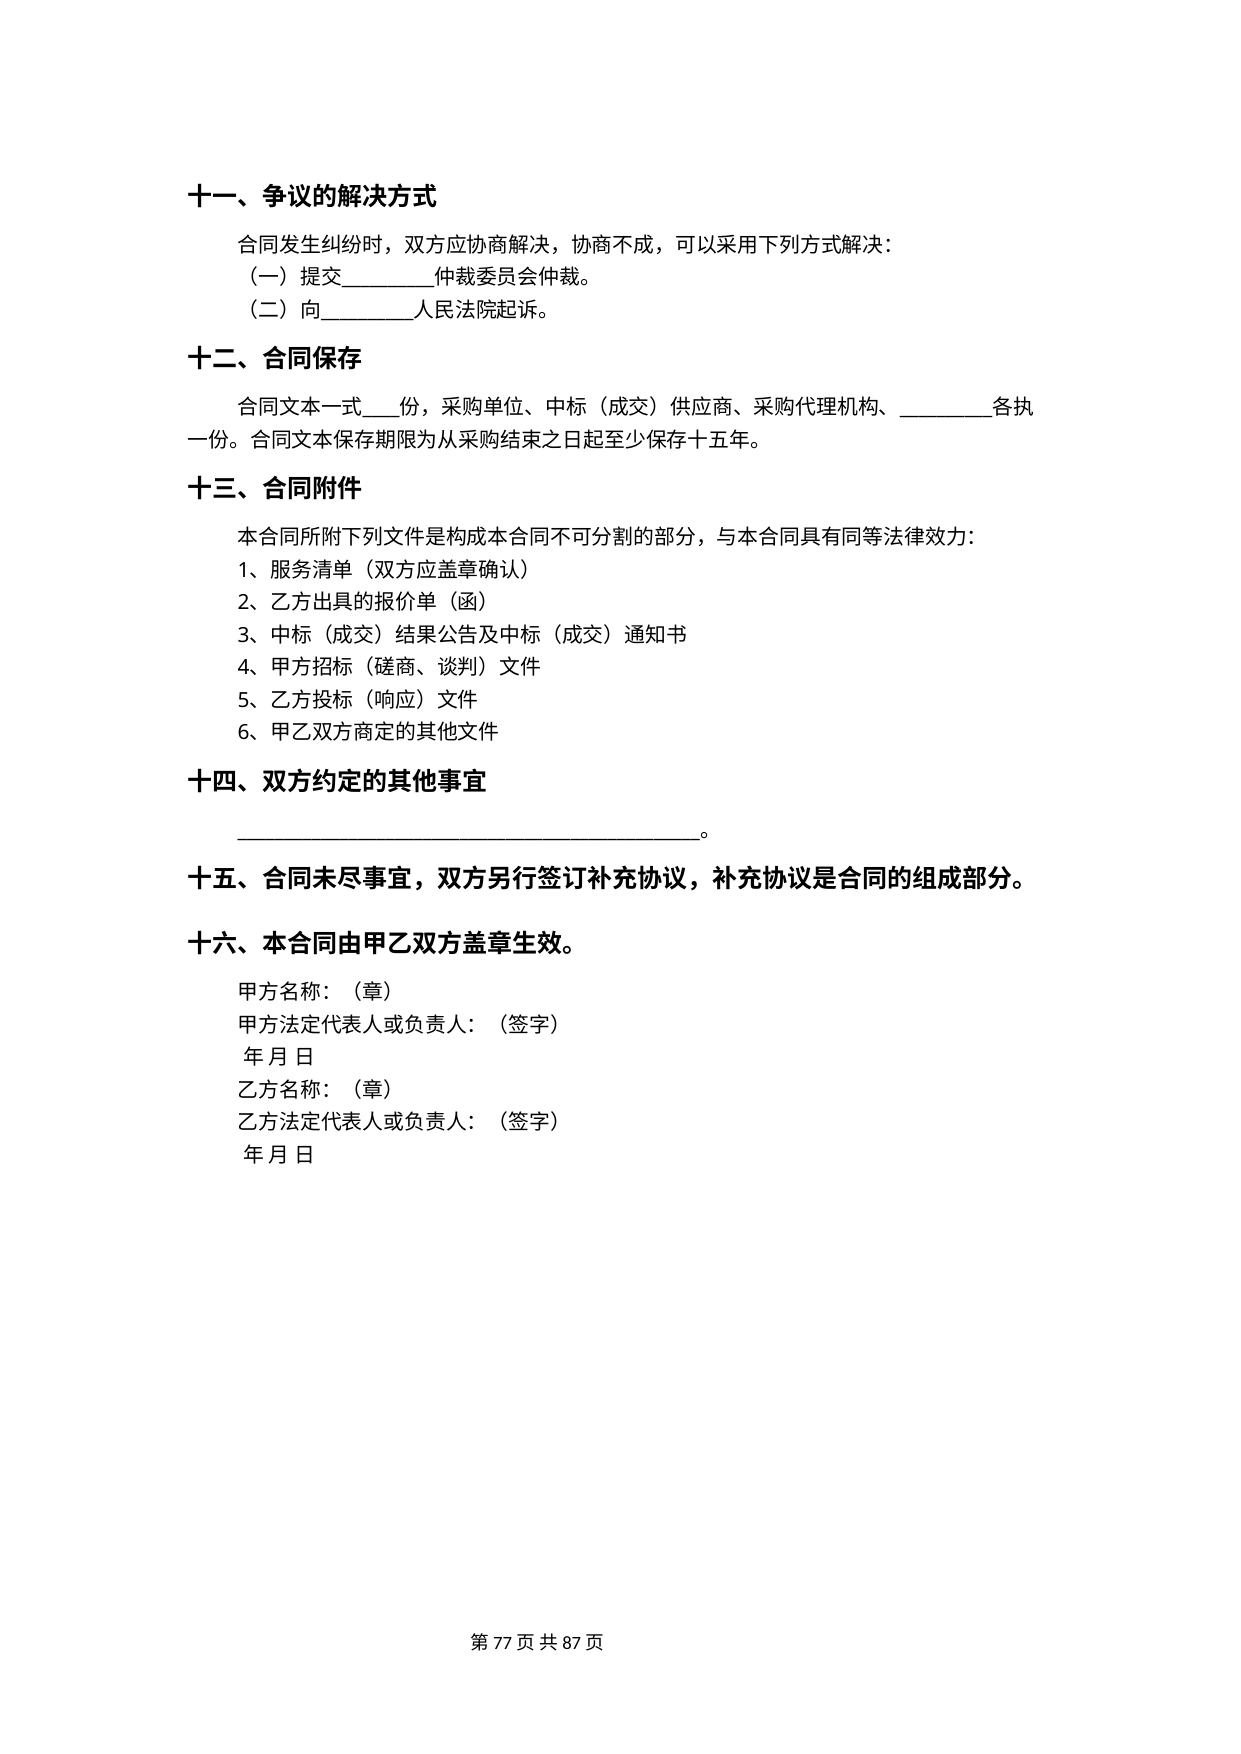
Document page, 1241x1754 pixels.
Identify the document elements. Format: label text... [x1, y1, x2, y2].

text 5、乙方投标（响应）文件 [187, 682, 1053, 714]
text 十二、合同保存 [187, 324, 1053, 389]
text 3、中标（成交）结果公告及中标（成交）通知书 [187, 617, 1053, 649]
text （二）向__________人民法院起诉。 [187, 292, 1053, 324]
text 年 月 日 [187, 1137, 1053, 1169]
text 十五、合同未尽事宜，双方另行签订补充协议，补充协议是合同的组成部分。 [187, 844, 1053, 909]
text 甲方名称：（章） [187, 974, 1053, 1007]
text 本合同所附下列文件是构成本合同不可分割的部分，与本合同具有同等法律效力： [187, 519, 1053, 552]
text 甲方法定代表人或负责人：（签字） [187, 1007, 1053, 1039]
text 十四、双方约定的其他事宜 [187, 747, 1053, 812]
text 合同文本一式____份，采购单位、中标（成交）供应商、采购代理机构、__________各执一份。合同文本保存期限为从采购结束之日起至少保存十五年。 [187, 389, 1053, 454]
text 2、乙方出具的报价单（函） [187, 584, 1053, 617]
text 十六、本合同由甲乙双方盖章生效。 [187, 909, 1053, 974]
text 6、甲乙双方商定的其他文件 [187, 714, 1053, 747]
text 乙方法定代表人或负责人：（签字） [187, 1104, 1053, 1137]
text __________________________________________________。 [187, 812, 1053, 844]
text 年 月 日 [187, 1039, 1053, 1072]
text 乙方名称：（章） [187, 1072, 1053, 1104]
text 十三、合同附件 [187, 454, 1053, 519]
text 合同发生纠纷时，双方应协商解决，协商不成，可以采用下列方式解决： [187, 227, 1053, 259]
text 4、甲方招标（磋商、谈判）文件 [187, 649, 1053, 682]
text 1、服务清单（双方应盖章确认） [187, 552, 1053, 584]
text （一）提交__________仲裁委员会仲裁。 [187, 259, 1053, 292]
text 十一、争议的解决方式 [187, 162, 1053, 227]
